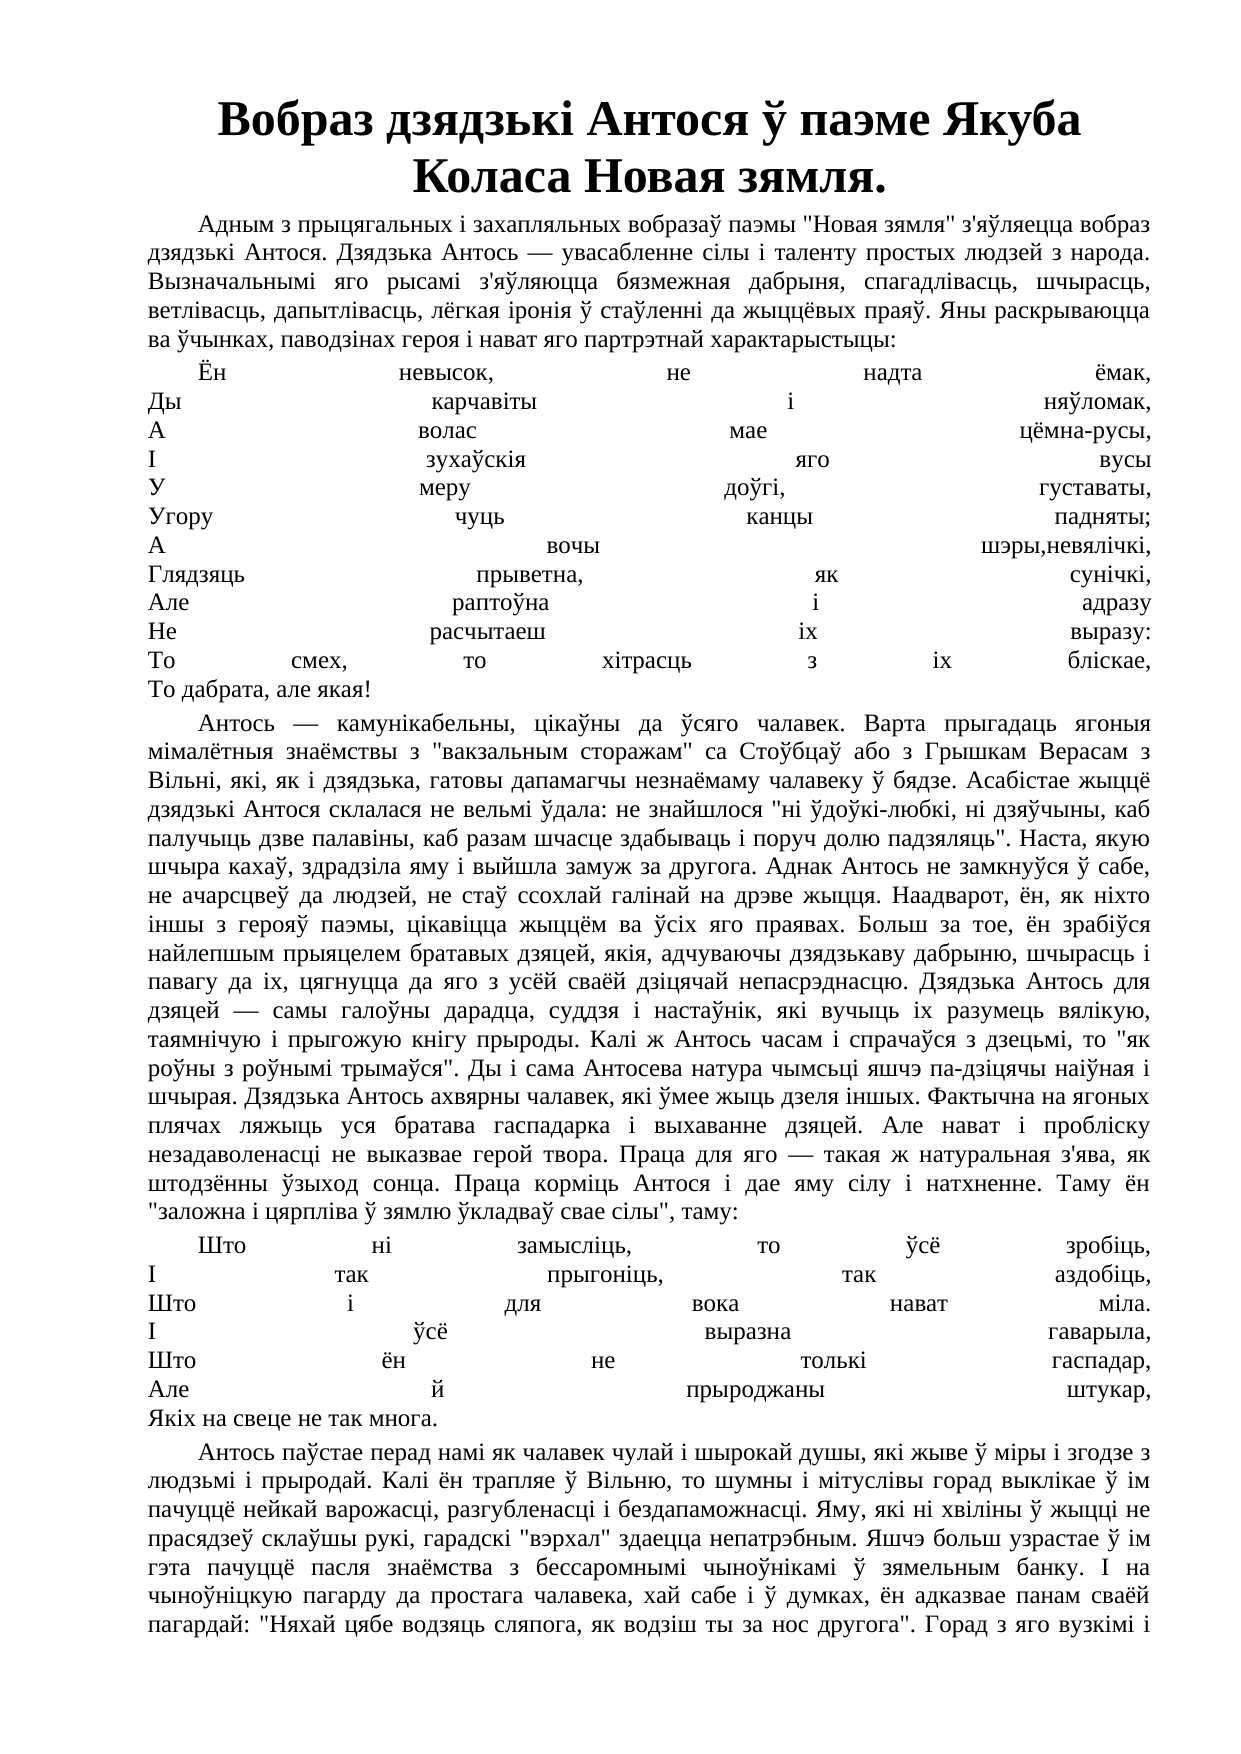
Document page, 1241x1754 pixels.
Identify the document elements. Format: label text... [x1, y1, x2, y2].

text Што ні замысліць, то ўсё зробіць, І так прыгоніць, так аздобіць, Што і для вока нават міла. І ўсё выразна гаварыла, Што ён не толькі гаспадар, Але й прыроджаны штукар, Якіх на свеце не так многа. [148, 1230, 1152, 1431]
text Антось — камунікабельны, цікаўны да ўсяго чалавек. Варта прыгадаць ягоныя мімалётныя знаёмствы з "вакзальным сторажам" са Стоўбцаў або з Грышкам Верасам з Вільні, які, як і дзядзька, гатовы дапамагчы незнаёмаму чалавеку ў бядзе. Асабістае жыццё дзядзькі Антося склалася не вельмі ўдала: не знайшлося "ні ўдоўкі-любкі, ні дзяўчыны, каб палучыць дзве палавіны, каб разам шчасце здабываць і поруч долю падзяляць". Наста, якую шчыра кахаў, здрадзіла яму і выйшла замуж за другога. Аднак Антось не замкнуўся ў сабе, не ачарсцвеў да людзей, не стаў ссохлай галінай на дрэве жыцця. Наадварот, ён, як ніхто іншы з герояў паэмы, цікавіцца жыццём ва ўсіх яго праявах. Больш за тое, ён зрабіўся найлепшым прыяцелем братавых дзяцей, якія, адчуваючы дзядзькаву дабрыню, шчырасць і павагу да іх, цягнуцца да яго з усёй сваёй дзіцячай непасрэднасцю. Дзядзька Антось для дзяцей — самы галоўны дарадца, суддзя і настаўнік, які вучыць іх разумець вялікую, таямнічую і прыгожую кнігу прыроды. Калі ж Антось часам і спрачаўся з дзецьмі, то "як роўны з роўнымі трымаўся". Ды і сама Антосева натура чымсьці яшчэ па-дзіцячы наіўная і шчырая. Дзядзька Антось ахвярны чалавек, які ўмее жыць дзеля іншых. Фактычна на ягоных плячах ляжыць уся братава гаспадарка і выхаванне дзяцей. Але нават і пробліску незадаволенасці не выказвае герой твора. Праца для яго — такая ж натуральная з'ява, як штодзённы ўзыход сонца. Праца корміць Антося і дае яму сілу і натхненне. Таму ён "заложна і цярпліва ў зямлю ўкладваў свае сілы", таму: [148, 708, 1152, 1225]
text Ён невысок, не надта ёмак, Ды карчавіты і няўломак, А волас мае цёмна-русы, І зухаўскія яго вусы У меру доўгі, густаваты, Угору чуць канцы падняты; А вочы шэры,невялічкі, Глядзяць прыветна, як сунічкі, Але раптоўна і адразу Не расчытаеш іх выразу: То смех, то хітрасць з іх бліскае, То дабрата, але якая! [148, 357, 1152, 702]
subtitle Вобраз дзядзькі Антося ў паэме Якуба Коласа Новая зямля. [148, 88, 1152, 203]
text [148, 1437, 1152, 1638]
text Адным з прыцягальных і захапляльных вобразаў паэмы "Новая зямля" з'яўляецца вобраз дзядзькі Антося. Дзядзька Антось — увасабленне сілы і таленту простых людзей з народа. Вызначальнымі яго рысамі з'яўляюцца бязмежная дабрыня, спагадлівасць, шчырасць, ветлівасць, дапытлівасць, лёгкая іронія ў стаўленні да жыццёвых праяў. Яны раскрываюцца ва ўчынках, паводзінах героя і нават яго партрэтнай характарыстыцы: [148, 209, 1152, 352]
